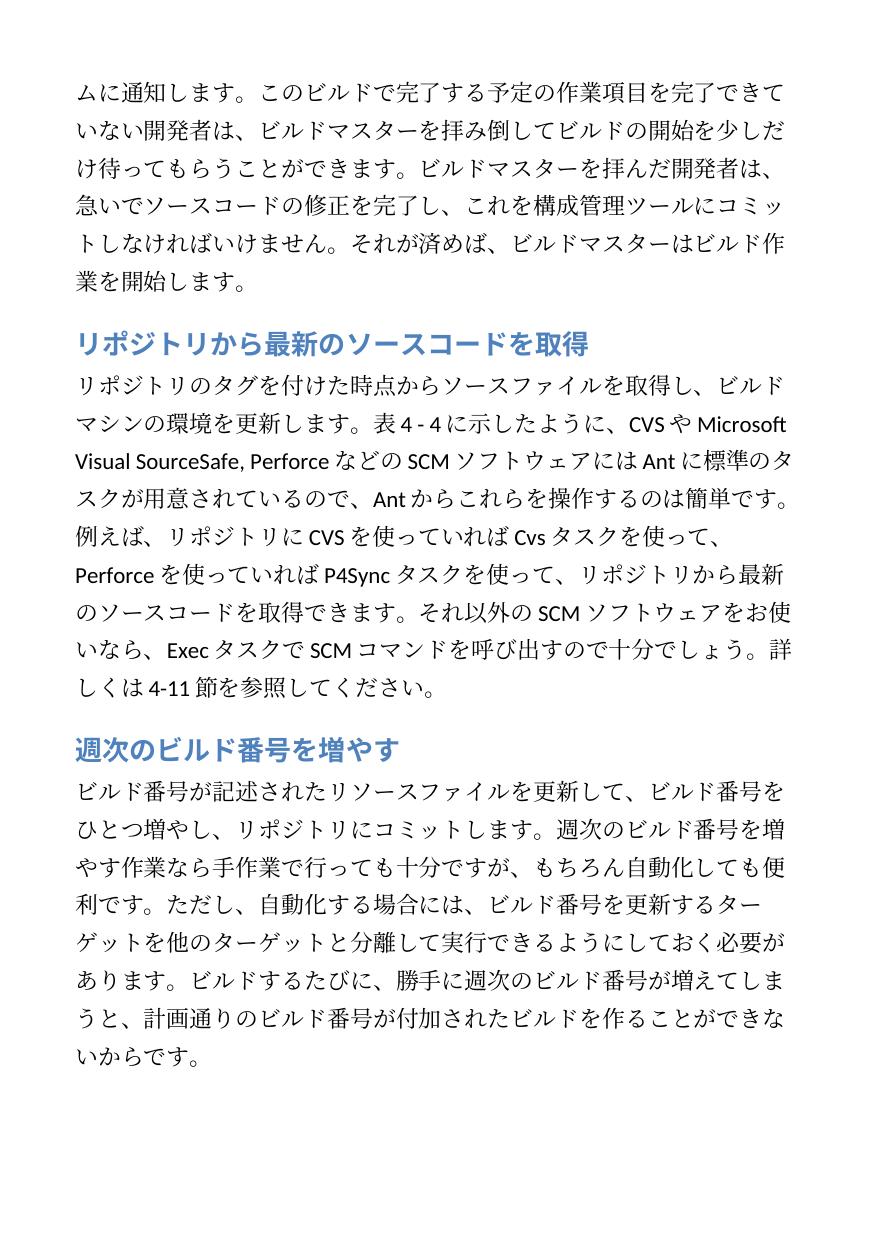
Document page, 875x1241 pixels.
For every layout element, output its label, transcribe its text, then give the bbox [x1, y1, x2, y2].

text リポジトリのタグを付けた時点からソースファイルを取得し、ビルドマシンの環境を更新します。表4 - 4に示したように、CVSやMicrosoft Visual SourceSafe, PerforceなどのSCMソフトウェアにはAntに標準のタスクが用意されているので、Antからこれらを操作するのは簡単です。例えば、リポジトリにCVSを使っていればCvsタスクを使って、Perforceを使っていればP4Syncタスクを使って、リポジトリから最新のソースコードを取得できます。それ以外のSCMソフトウェアをお使いなら、ExecタスクでSCMコマンドを呼び出すので十分でしょう。詳しくは4-11節を参照してください。 [75, 368, 799, 703]
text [75, 75, 799, 297]
subtitle 週次のビルド番号を増やす [75, 729, 799, 768]
text ビルド番号が記述されたリソースファイルを更新して、ビルド番号をひとつ増やし、リポジトリにコミットします。週次のビルド番号を増やす作業なら手作業で行っても十分ですが、もちろん自動化しても便利です。ただし、自動化する場合には、ビルド番号を更新するターゲットを他のターゲットと分離して実行できるようにしておく必要があります。ビルドするたびに、勝手に週次のビルド番号が増えてしまうと、計画通りのビルド番号が付加されたビルドを作ることができないからです。 [75, 774, 799, 1072]
subtitle リポジトリから最新のソースコードを取得 [75, 323, 799, 362]
